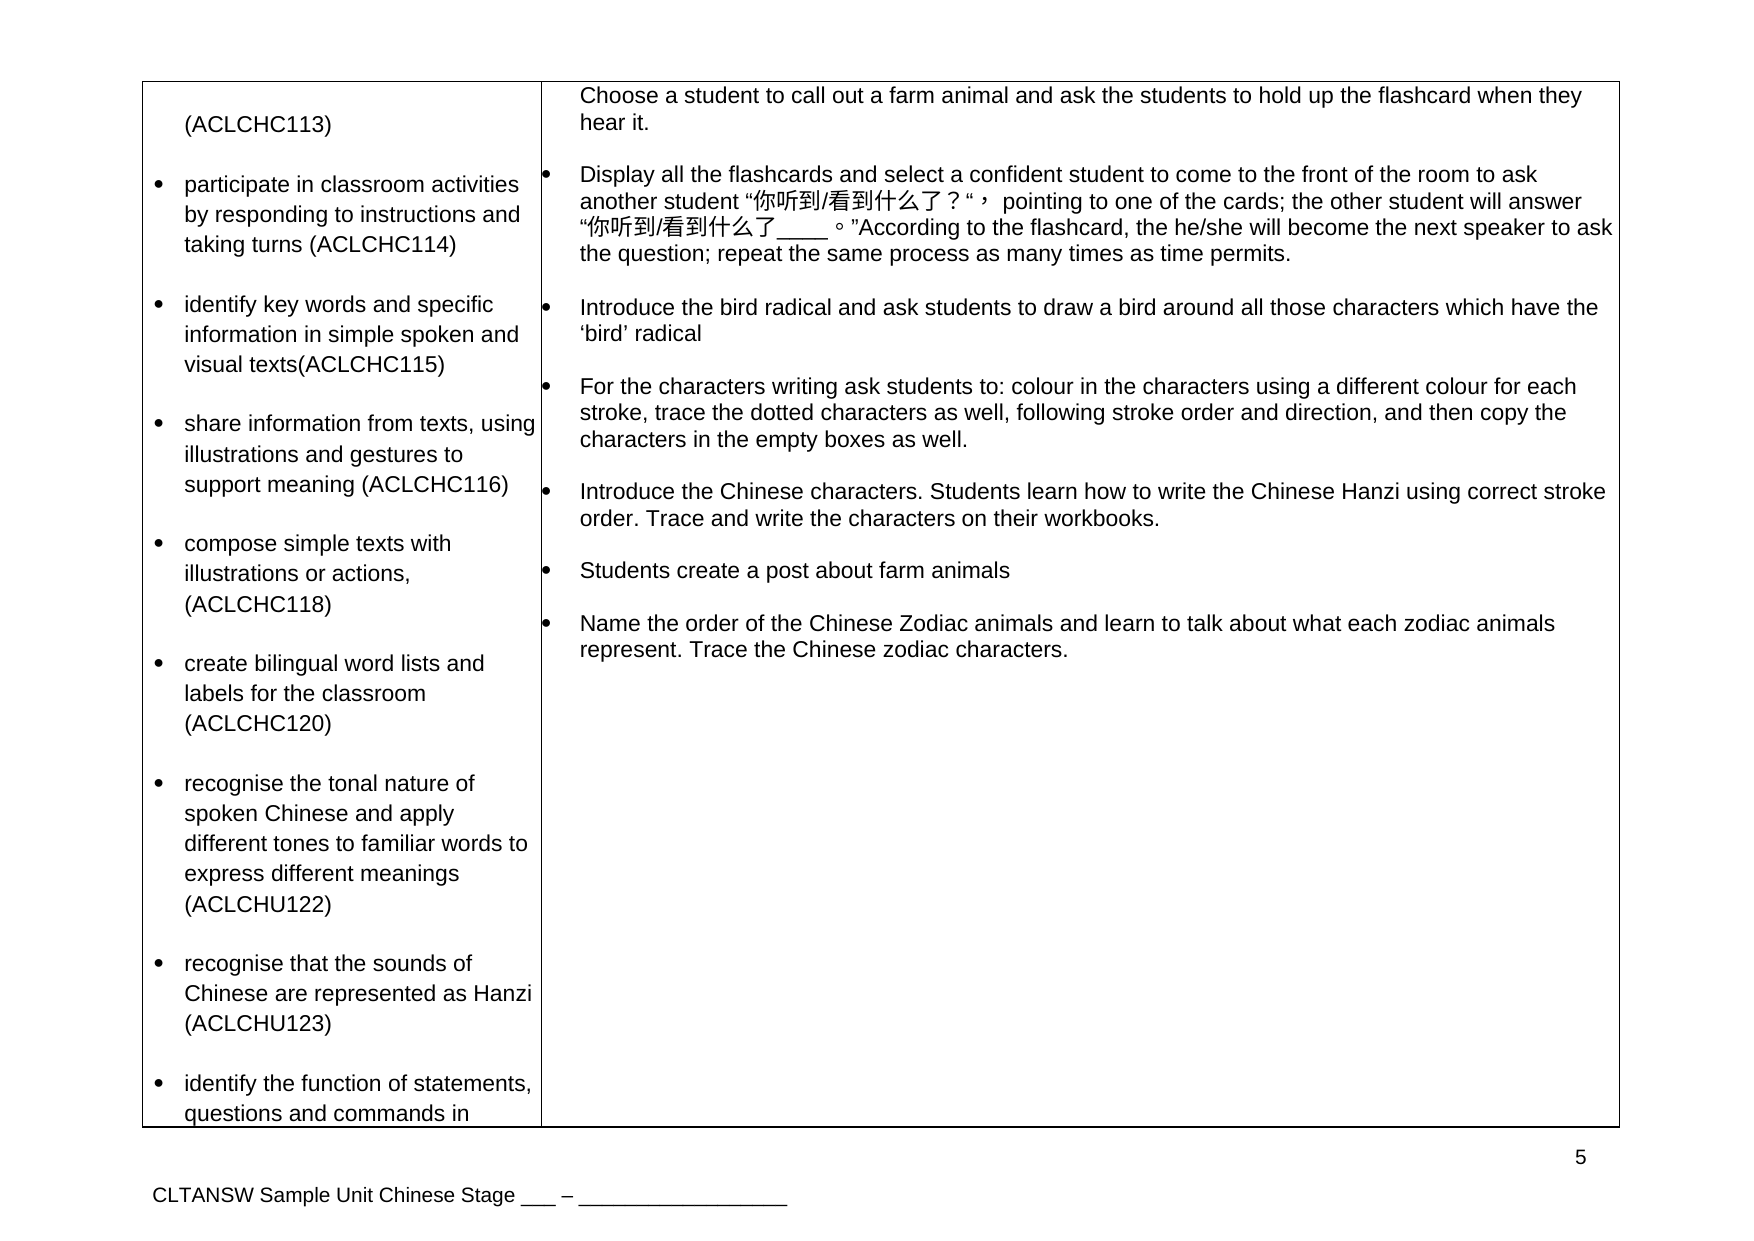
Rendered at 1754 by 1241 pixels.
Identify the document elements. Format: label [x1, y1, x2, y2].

table_cell [143, 82, 541, 1126]
table_cell [542, 82, 1619, 1126]
